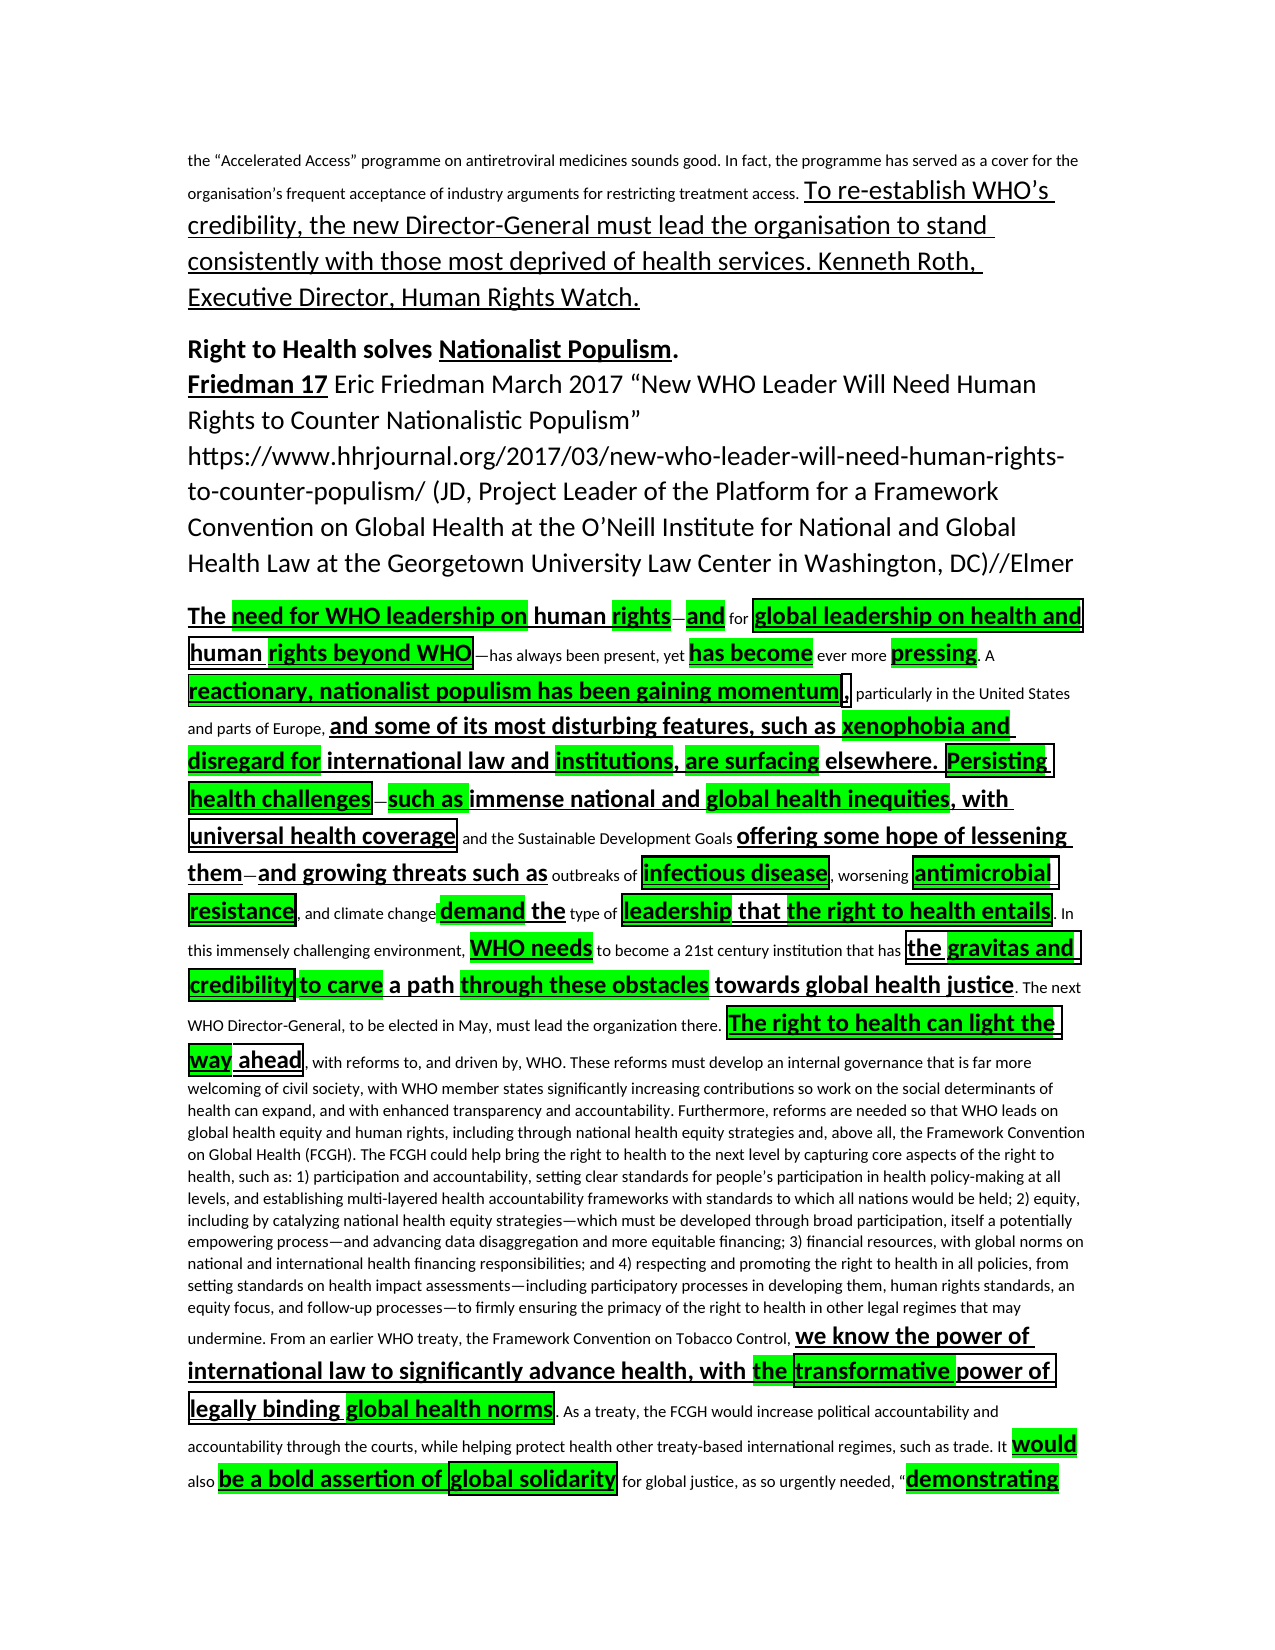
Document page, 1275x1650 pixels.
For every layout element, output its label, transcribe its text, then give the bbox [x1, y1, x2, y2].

subtitle Right to Health solves Nationalist Populism. [187, 332, 1087, 365]
text Friedman 17 Eric Friedman March 2017 “New WHO Leader Will Need Human Rights to Counter Nationalistic Populism” https://www.hhrjournal.org/2017/03/new-who-leader-will-need-human-rights-to-counter-populism/ (JD, Project Leader of the Platform for a Framework Convention on Global Health at the O’Neill Institute for National and Global Health Law at the Georgetown University Law Center in Washington, DC)//Elmer [187, 368, 1087, 579]
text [187, 598, 1087, 1496]
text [187, 150, 1087, 313]
